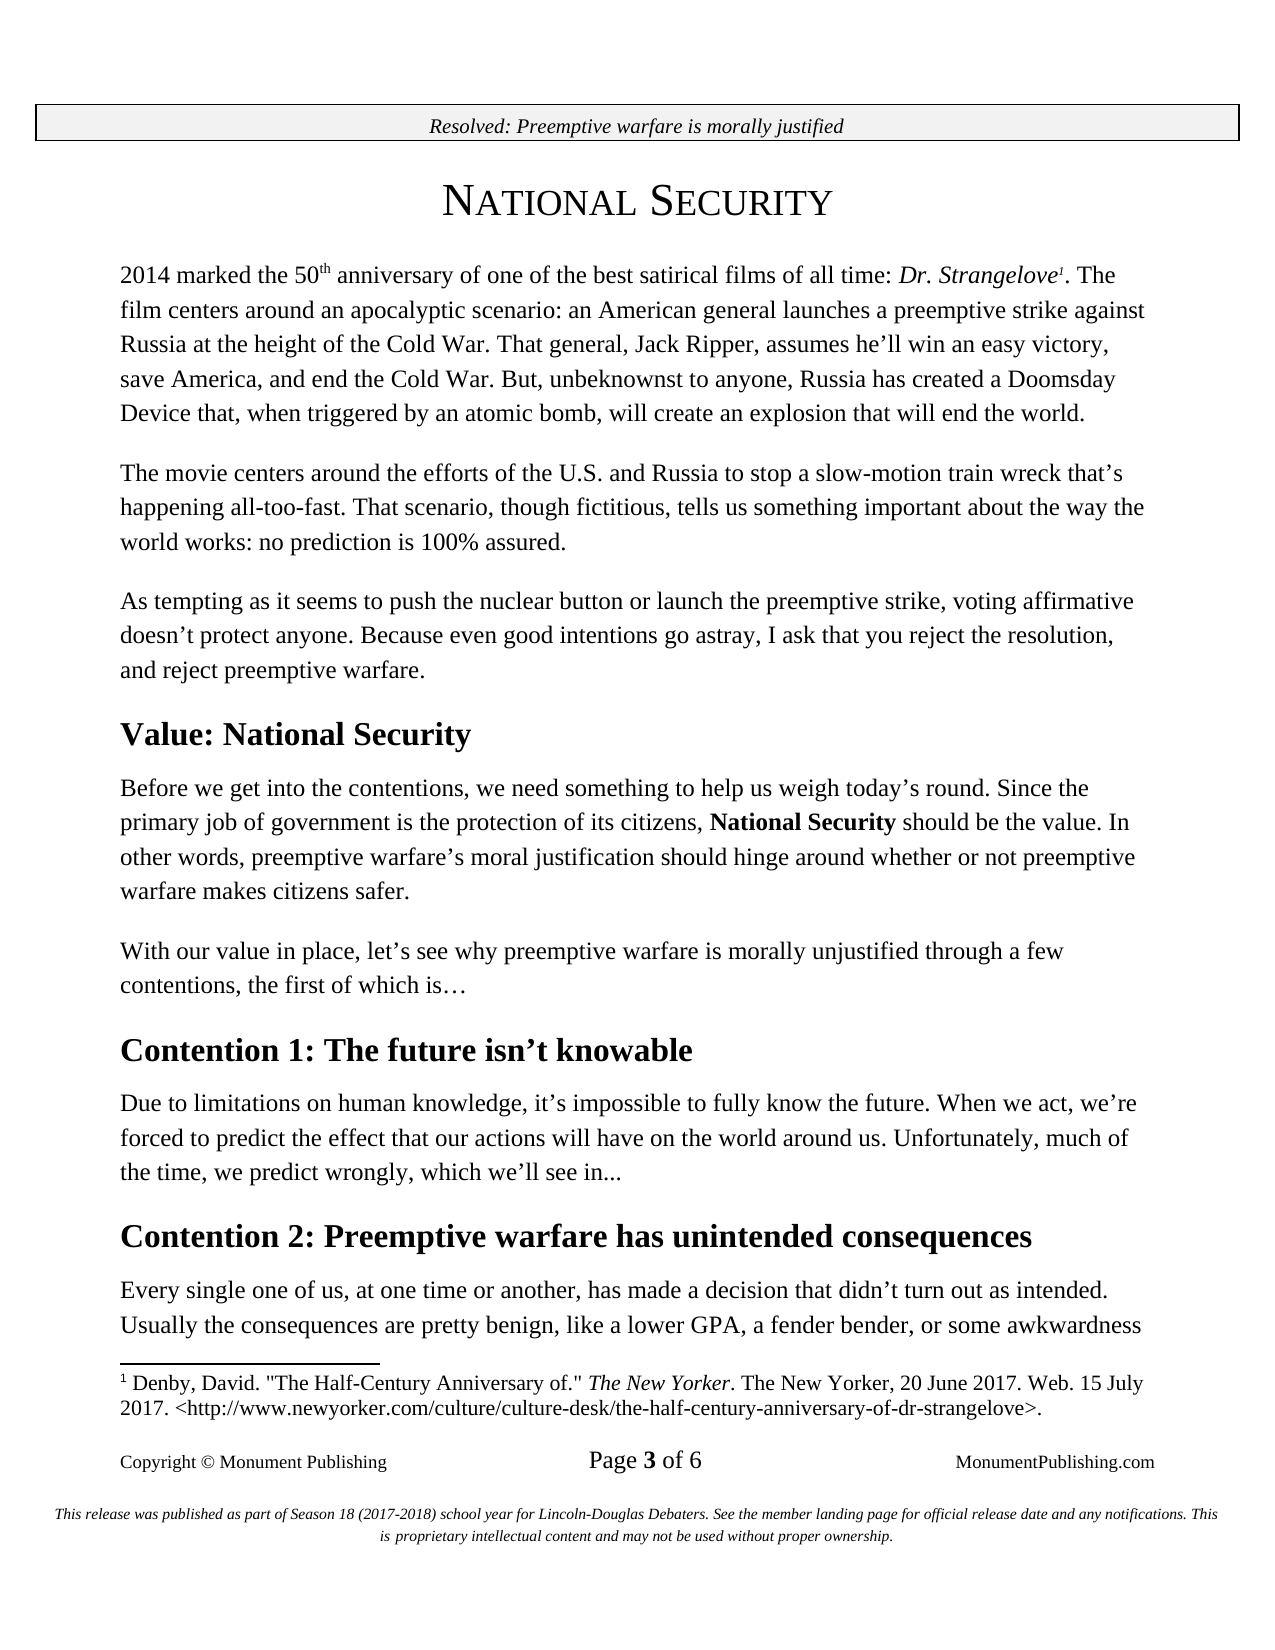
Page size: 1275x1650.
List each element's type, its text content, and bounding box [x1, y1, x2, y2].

text 2014 marked the 50th anniversary of one of the best satirical films of all time: Dr. Strangelove. The film centers around an apocalyptic scenario: an American general launches a preemptive strike against Russia at the height of the Cold War. That general, Jack Ripper, assumes he’ll win an easy victory, save America, and end the Cold War. But, unbeknownst to anyone, Russia has created a Doomsday Device that, when triggered by an atomic bomb, will create an explosion that will end the world. [120, 260, 1155, 427]
text As tempting as it seems to push the nuclear button or launch the preemptive strike, voting affirmative doesn’t protect anyone. Because even good intentions go astray, I ask that you reject the resolution, and reject preemptive warfare. [120, 586, 1155, 684]
subtitle Contention 1: The future isn’t knowable [120, 1030, 1155, 1068]
text Due to limitations on human knowledge, it’s impossible to fully know the future. When we act, we’re forced to predict the effect that our actions will have on the world around us. Unfortunately, much of the time, we predict wrongly, which we’ll see in... [120, 1088, 1155, 1186]
text The movie centers around the efforts of the U.S. and Russia to stop a slow-motion train wreck that’s happening all-too-fast. That scenario, though fictitious, tells us something important about the way the world works: no prediction is 100% assured. [120, 458, 1155, 555]
subtitle Contention 2: Preemptive warfare has unintended consequences [120, 1217, 1155, 1255]
text Before we get into the contentions, we need something to help us weigh today’s round. Since the primary job of government is the protection of its citizens, National Security should be the value. In other words, preemptive warfare’s moral justification should hinge around whether or not preemptive warfare makes citizens safer. [120, 773, 1155, 905]
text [120, 1275, 1155, 1338]
title National Security [45, 172, 1230, 225]
subtitle Value: National Security [120, 714, 1155, 753]
text With our value in place, let’s see why preemptive warfare is morally unjustified through a few contentions, the first of which is… [120, 936, 1155, 999]
